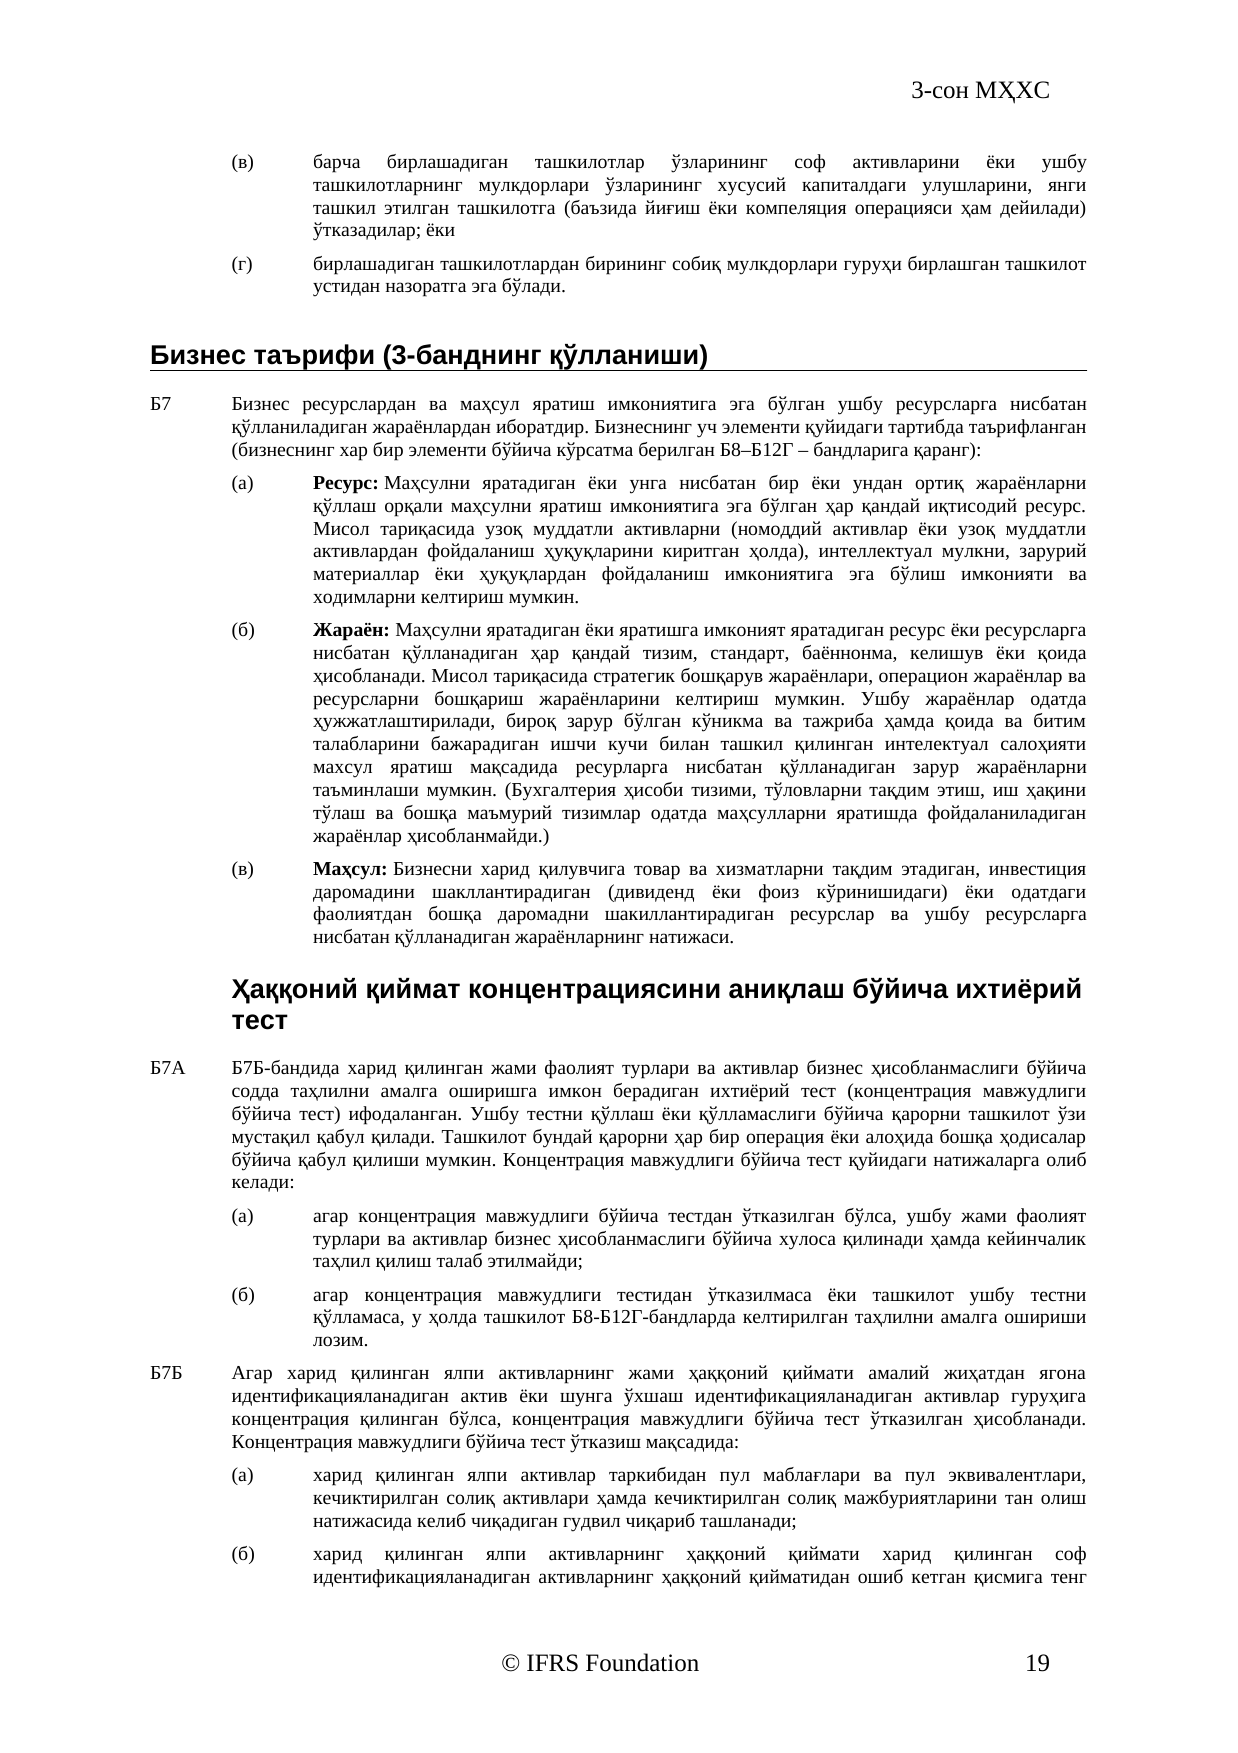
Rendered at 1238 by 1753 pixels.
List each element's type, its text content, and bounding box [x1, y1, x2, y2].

text (б) Жараён: Маҳсулни яратадиган ёки яратишга имконият яратадиган ресурс ёки ресурсларга нисбатан қўлланадиган ҳар қандай тизим, стандарт, баённонма, келишув ёки қоида ҳисобланади. Мисол тариқасида стратегик бошқарув жараёнлари, операцион жараёнлар ва ресурсларни бошқариш жараёнларини келтириш мумкин. Ушбу жараёнлар одатда ҳужжатлаштирилади, бироқ зарур бўлган кўникма ва тажриба ҳамда қоида ва битим талабларини бажарадиган ишчи кучи билан ташкил қилинган интелектуал салоҳияти махсул яратиш мақсадида ресурларга нисбатан қўлланадиган зарур жараёнларни таъминлаши мумкин. (Бухгалтерия ҳисоби тизими, тўловларни тақдим этиш, иш ҳақини тўлаш ва бошқа маъмурий тизимлар одатда маҳсулларни яратишда фойдаланиладиган жараёнлар ҳисобланмайди.) [231, 618, 1087, 846]
text Ҳаққоний қиймат концентрациясини аниқлаш бўйича ихтиёрий тест [231, 973, 1087, 1036]
text Б7Б Агар харид қилинган ялпи активларнинг жами ҳаққоний қиймати амалий жиҳатдан ягона идентификацияланадиган актив ёки шунга ўхшаш идентификацияланадиган активлар гуруҳига концентрация қилинган бўлса, концентрация мавжудлиги бўйича тест ўтказилган ҳисобланади. Концентрация мавжудлиги бўйича тест ўтказиш мақсадида: [150, 1361, 1087, 1453]
text Б7А Б7Б-бандида харид қилинган жами фаолият турлари ва активлар бизнес ҳисобланмаслиги бўйича содда таҳлилни амалга оширишга имкон берадиган ихтиёрий тест (концентрация мавжудлиги бўйича тест) ифодаланган. Ушбу тестни қўллаш ёки қўлламаслиги бўйича қарорни ташкилот ўзи мустақил қабул қилади. Ташкилот бундай қарорни ҳар бир операция ёки алоҳида бошқа ҳодисалар бўйича қабул қилиши мумкин. Концентрация мавжудлиги бўйича тест қуйидаги натижаларга олиб келади: [150, 1056, 1087, 1193]
text (г) бирлашадиган ташкилотлардан бирининг собиқ мулкдорлари гуруҳи бирлашган ташкилот устидан назоратга эга бўлади. [231, 252, 1087, 297]
text (а) харид қилинган ялпи активлар таркибидан пул маблағлари ва пул эквивалентлари, кечиктирилган солиқ активлари ҳамда кечиктирилган солиқ мажбуриятларини тан олиш натижасида келиб чиқадиган гудвил чиқариб ташланади; [231, 1463, 1087, 1531]
text (а) агар концентрация мавжудлиги бўйича тестдан ўтказилган бўлса, ушбу жами фаолият турлари ва активлар бизнес ҳисобланмаслиги бўйича хулоса қилинади ҳамда кейинчалик таҳлил қилиш талаб этилмайди; [231, 1204, 1087, 1272]
text (a) Ресурс: Маҳсулни яратадиган ёки унга нисбатан бир ёки ундан ортиқ жараёнларни қўллаш орқали маҳсулни яратиш имкониятига эга бўлган ҳар қандай иқтисодий ресурс. Мисол тариқасида узоқ муддатли активларни (номоддий активлар ёки узоқ муддатли активлардан фойдаланиш ҳуқуқларини киритган ҳолда), интеллектуал мулкни, зарурий материаллар ёки ҳуқуқлардан фойдаланиш имкониятига эга бўлиш имконияти ва ходимларни келтириш мумкин. [231, 471, 1087, 608]
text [231, 1542, 1087, 1587]
text Б7 Бизнес ресурслардан ва маҳсул яратиш имкониятига эга бўлган ушбу ресурсларга нисбатан қўлланиладиган жараёнлардан иборатдир. Бизнеснинг уч элементи қуйидаги тартибда таърифланган (бизнеснинг хар бир элементи бўйича кўрсатма берилган Б8–Б12Г – бандларига қаранг): [150, 392, 1087, 461]
text (в) барча бирлашадиган ташкилотлар ўзларининг соф активларини ёки ушбу ташкилотларнинг мулкдорлари ўзларининг хусусий капиталдаги улушларини, янги ташкил этилган ташкилотга (баъзида йиғиш ёки компеляция операцияси ҳам дейилади) ўтказадилар; ёки [231, 150, 1087, 241]
text Бизнес таърифи (3-банднинг қўлланиши) [150, 339, 1087, 370]
text (б) агар концентрация мавжудлиги тестидан ўтказилмаса ёки ташкилот ушбу тестни қўлламаса, у ҳолда ташкилот Б8-Б12Г-бандларда келтирилган таҳлилни амалга ошириши лозим. [231, 1282, 1087, 1351]
text (в) Маҳсул: Бизнесни харид қилувчига товар ва хизматларни тақдим этадиган, инвестиция даромадини шакллантирадиган (дивиденд ёки фоиз кўринишидаги) ёки одатдаги фаолиятдан бошқа даромадни шакиллантирадиган ресурслар ва ушбу ресурсларга нисбатан қўлланадиган жараёнларнинг натижаси. [231, 857, 1087, 948]
